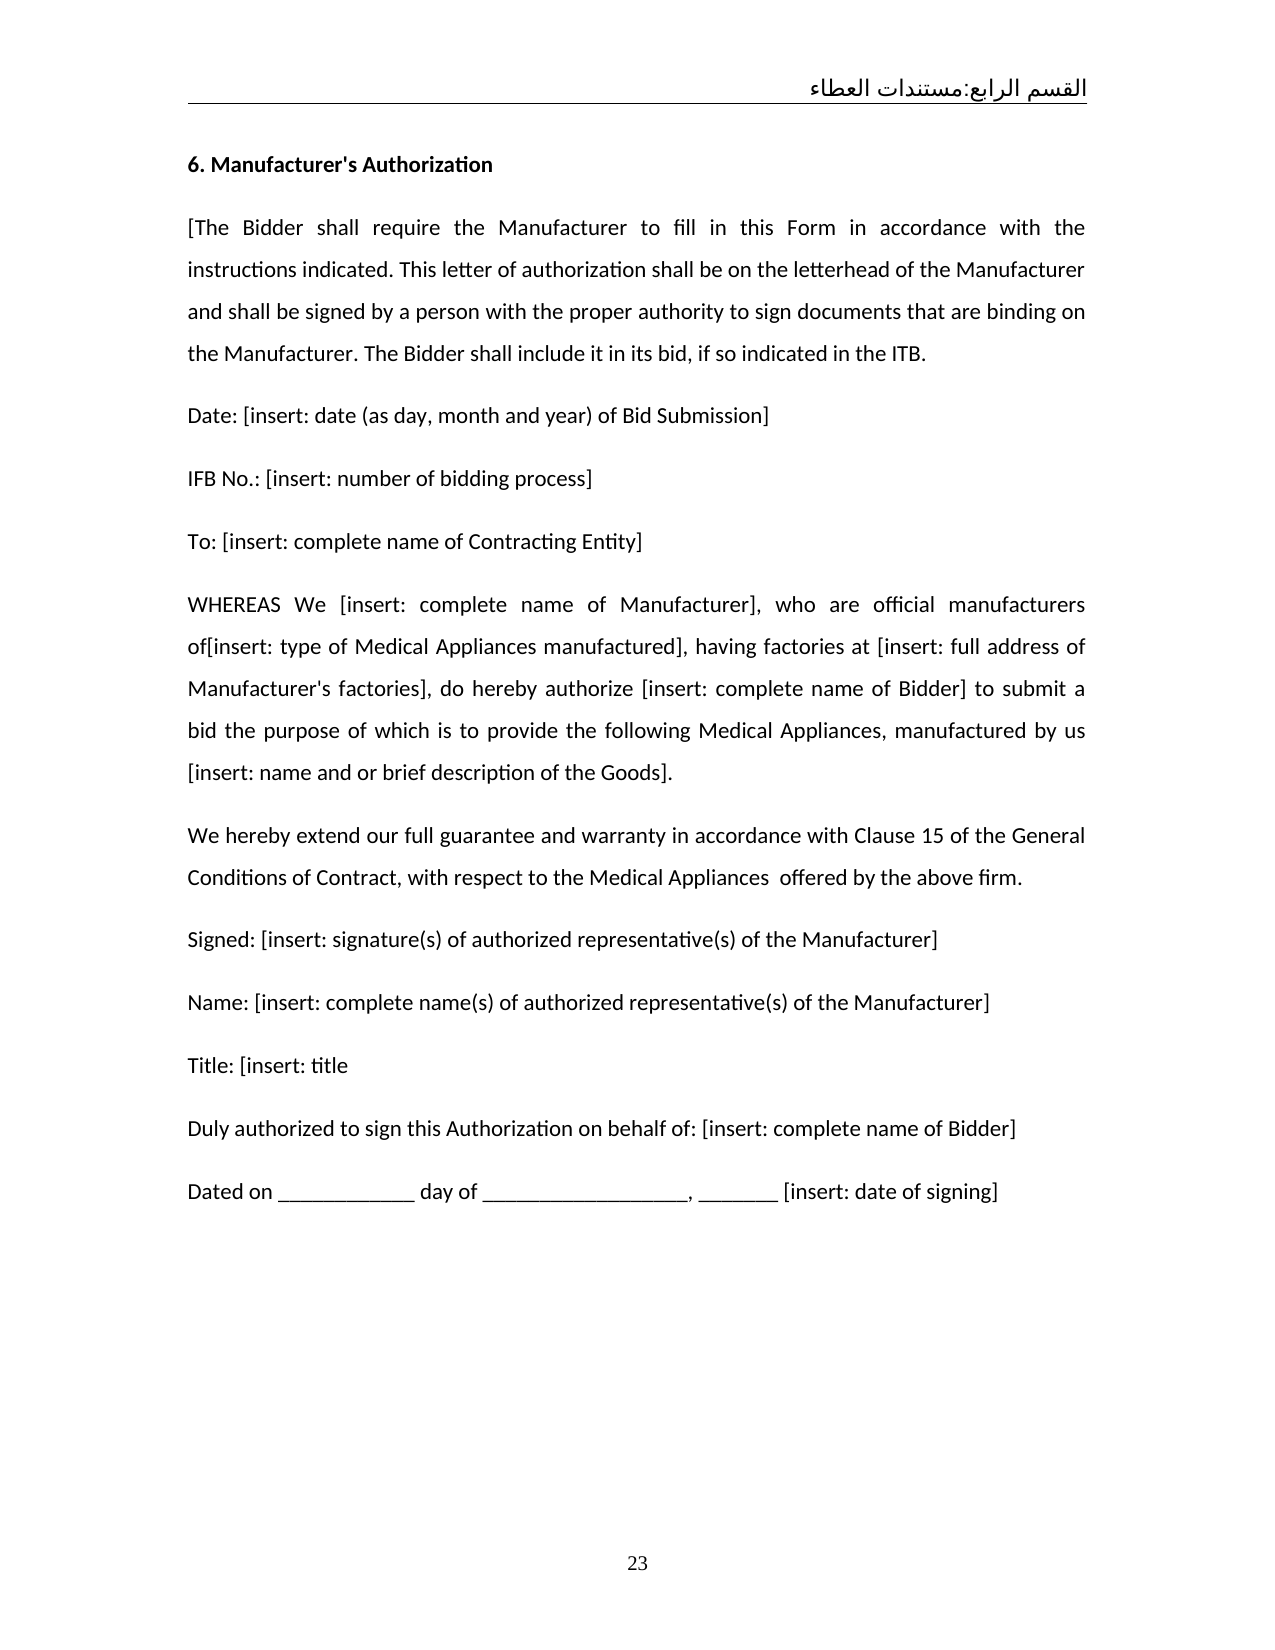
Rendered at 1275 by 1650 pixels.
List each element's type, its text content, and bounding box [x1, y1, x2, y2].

text Duly authorized to sign this Authorization on behalf of: [insert: complete name of Bidder] [187, 1114, 1087, 1142]
text Title: [insert: title [187, 1051, 1087, 1079]
text [The Bidder shall require the Manufacturer to fill in this Form in accordance with the instructions indicated. This letter of authorization shall be on the letterhead of the Manufacturer and shall be signed by a person with the proper authority to sign documents that are binding on the Manufacturer. The Bidder shall include it in its bid, if so indicated in the ITB. [187, 213, 1087, 367]
text 6. Manufacturer's Authorization [187, 150, 1087, 178]
text WHEREAS We [insert: complete name of Manufacturer], who are official manufacturers of[insert: type of Medical Appliances manufactured], having factories at [insert: full address of Manufacturer's factories], do hereby authorize [insert: complete name of Bidder] to submit a bid the purpose of which is to provide the following Medical Appliances, manufactured by us [insert: name and or brief description of the Goods]. [187, 590, 1087, 786]
text Signed: [insert: signature(s) of authorized representative(s) of the Manufacturer] [187, 926, 1087, 953]
text IFB No.: [insert: number of bidding process] [187, 464, 1087, 492]
text To: [insert: complete name of Contracting Entity] [187, 527, 1087, 555]
text Name: [insert: complete name(s) of authorized representative(s) of the Manufacturer] [187, 988, 1087, 1016]
text Dated on ____________ day of __________________, _______ [insert: date of signing] [187, 1177, 1087, 1205]
text We hereby extend our full guarantee and warranty in accordance with Clause 15 of the General Conditions of Contract, with respect to the Medical Appliances offered by the above firm. [187, 821, 1087, 891]
text Date: [insert: date (as day, month and year) of Bid Submission] [187, 402, 1087, 429]
